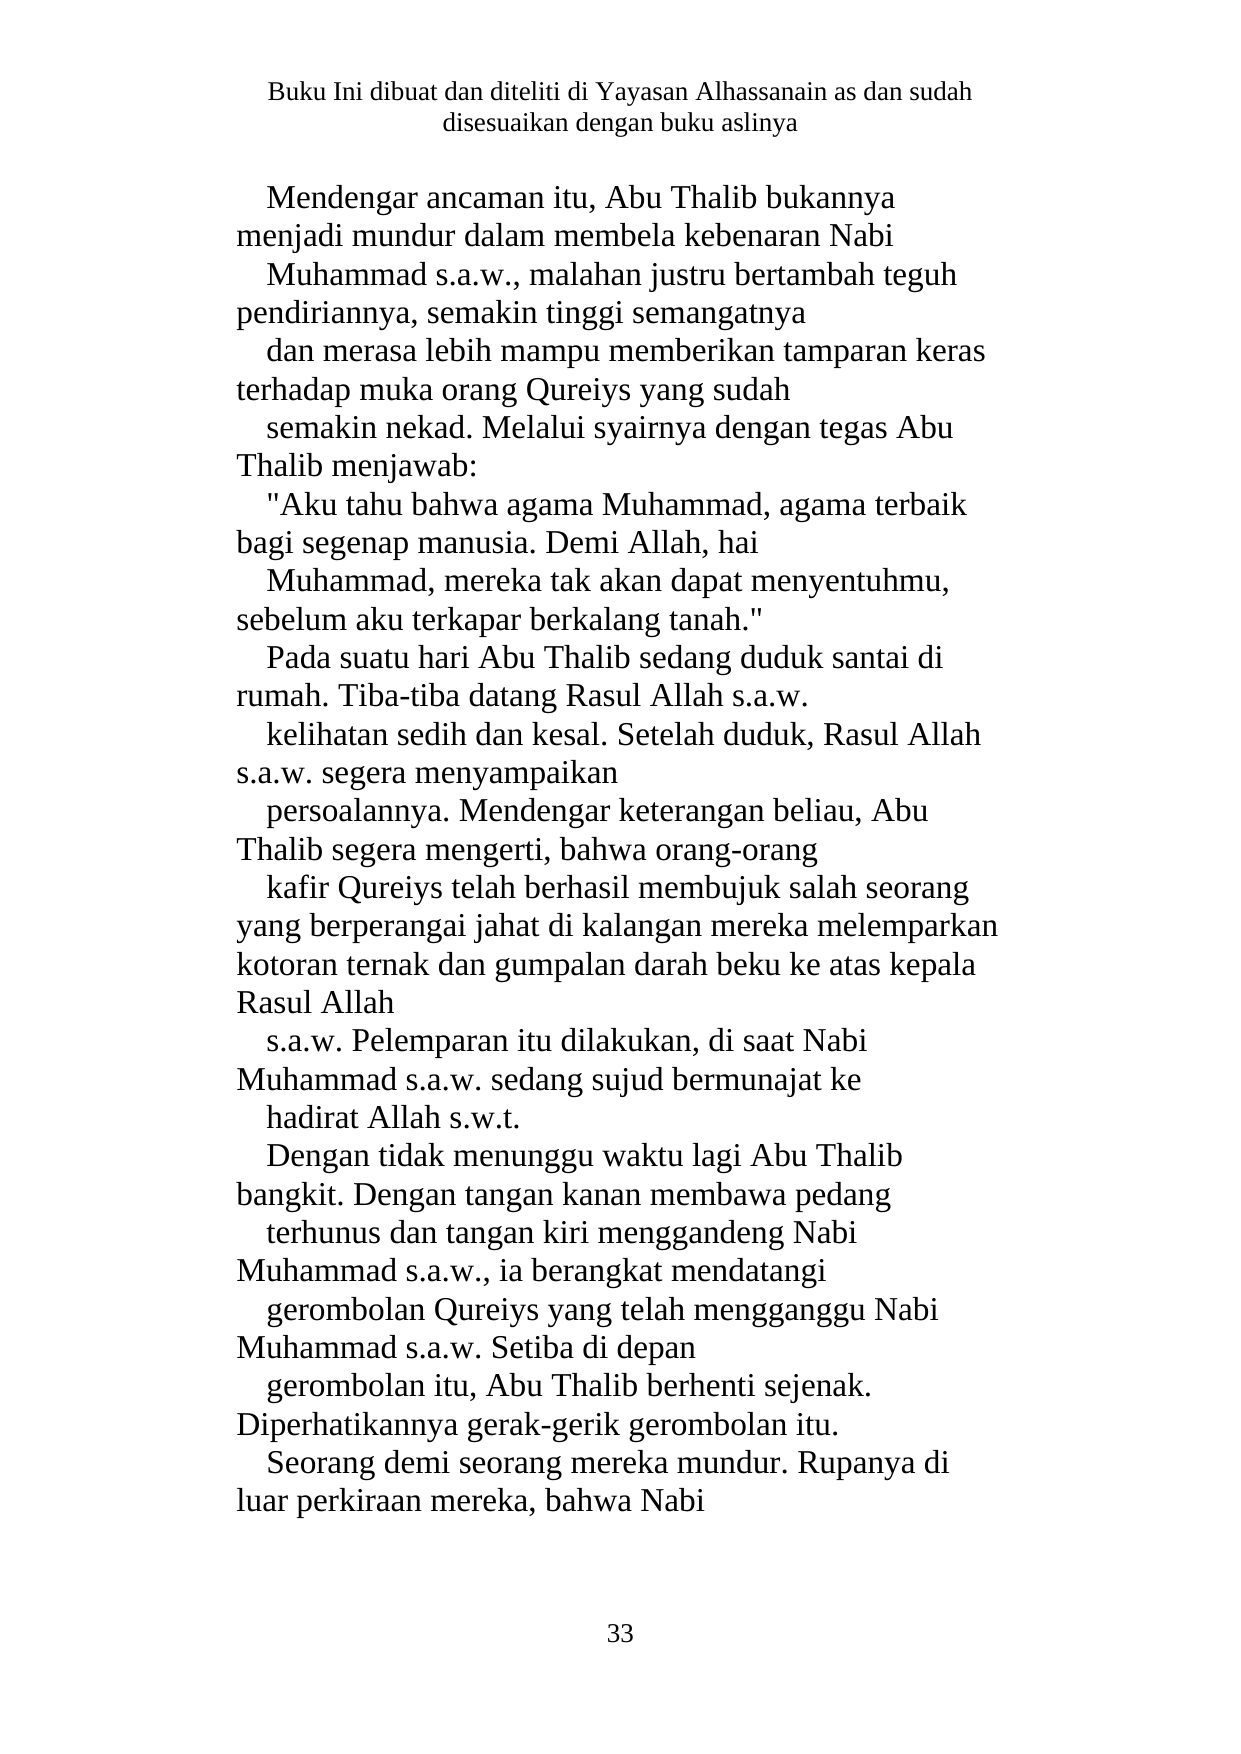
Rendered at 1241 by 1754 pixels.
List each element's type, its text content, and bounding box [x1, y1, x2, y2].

text Pada suatu hari Abu Thalib sedang duduk santai di rumah. Tiba-tiba datang Rasul Allah s.a.w. [236, 637, 1004, 714]
text Dengan tidak menunggu waktu lagi Abu Thalib bangkit. Dengan tangan kanan membawa pedang [236, 1136, 1004, 1212]
text Mendengar ancaman itu, Abu Thalib bukannya menjadi mundur dalam membela kebenaran Nabi [236, 177, 1004, 254]
text kelihatan sedih dan kesal. Setelah duduk, Rasul Allah s.a.w. segera menyampaikan [236, 714, 1004, 791]
text Muhammad s.a.w., malahan justru bertambah teguh pendiriannya, semakin tinggi semangatnya [236, 254, 1004, 331]
text dan merasa lebih mampu memberikan tamparan keras terhadap muka orang Qureiys yang sudah [236, 331, 1004, 407]
text gerombolan Qureiys yang telah mengganggu Nabi Muhammad s.a.w. Setiba di depan [236, 1289, 1004, 1366]
text kafir Qureiys telah berhasil membujuk salah seorang yang berperangai jahat di kalangan mereka melemparkan kotoran ternak dan gumpalan darah beku ke atas kepala Rasul Allah [236, 867, 1004, 1021]
text semakin nekad. Melalui syairnya dengan tegas Abu Thalib menjawab: [236, 407, 1004, 484]
text hadirat Allah s.w.t. [236, 1097, 1004, 1136]
text "Aku tahu bahwa agama Muhammad, agama terbaik bagi segenap manusia. Demi Allah, hai [236, 484, 1004, 561]
text Seorang demi seorang mereka mundur. Rupanya di luar perkiraan mereka, bahwa Nabi [236, 1442, 1004, 1519]
text Muhammad, mereka tak akan dapat menyentuhmu, sebelum aku terkapar berkalang tanah." [236, 561, 1004, 637]
text persoalannya. Mendengar keterangan beliau, Abu Thalib segera mengerti, bahwa orang-orang [236, 791, 1004, 867]
text gerombolan itu, Abu Thalib berhenti sejenak. Diperhatikannya gerak-gerik gerombolan itu. [236, 1366, 1004, 1442]
text terhunus dan tangan kiri menggandeng Nabi Muhammad s.a.w., ia berangkat mendatangi [236, 1212, 1004, 1289]
text s.a.w. Pelemparan itu dilakukan, di saat Nabi Muhammad s.a.w. sedang sujud bermunajat ke [236, 1021, 1004, 1097]
